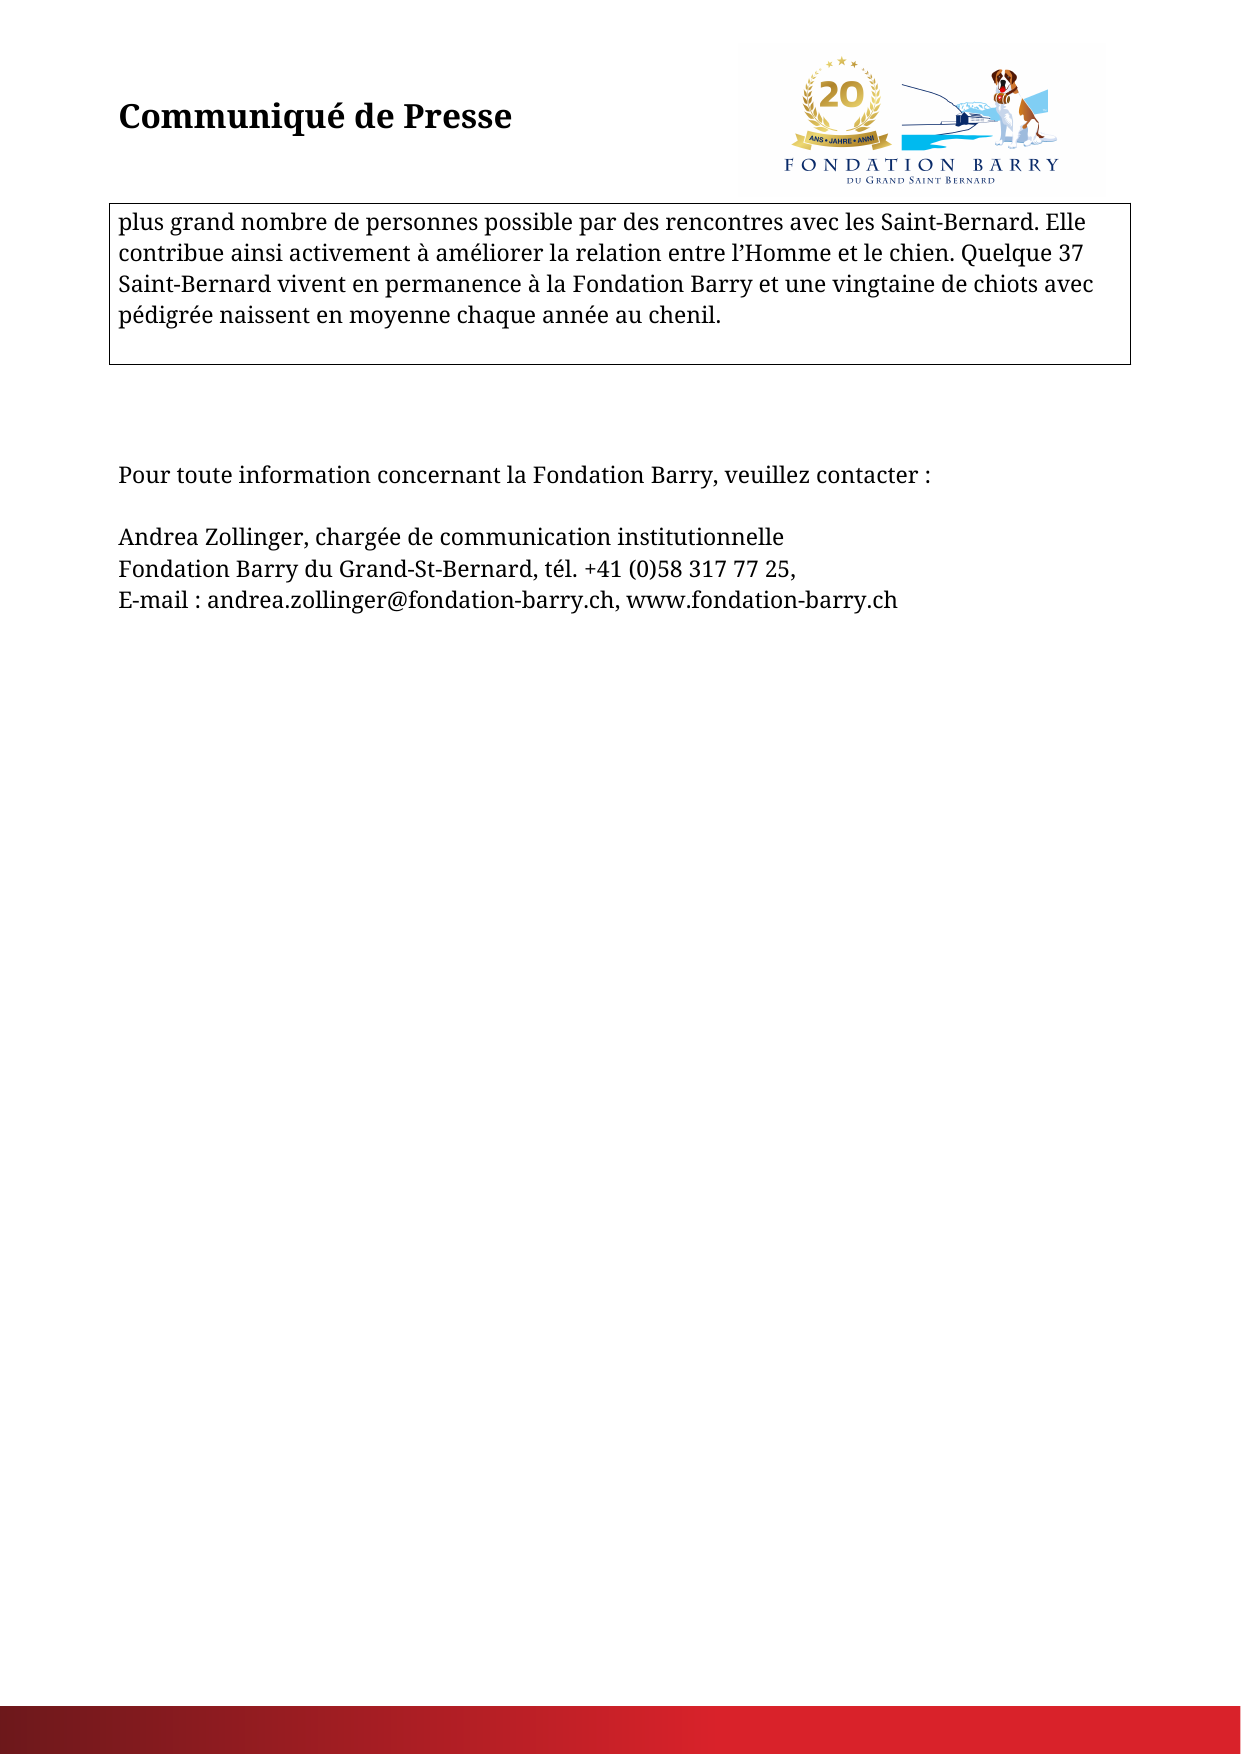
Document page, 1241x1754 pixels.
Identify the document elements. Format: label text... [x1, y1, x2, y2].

text Pour toute information concernant la Fondation Barry, veuillez contacter : [118, 459, 1122, 490]
text Fondation Barry du Grand-St-Bernard, tél. +41 (0)58 317 77 25, [118, 552, 1122, 584]
text Andrea Zollinger, chargée de communication institutionnelle [118, 521, 1122, 552]
text E-mail : andrea.zollinger@fondation-barry.ch, www.fondation-barry.ch [118, 584, 1122, 615]
picture [737, 43, 1106, 197]
